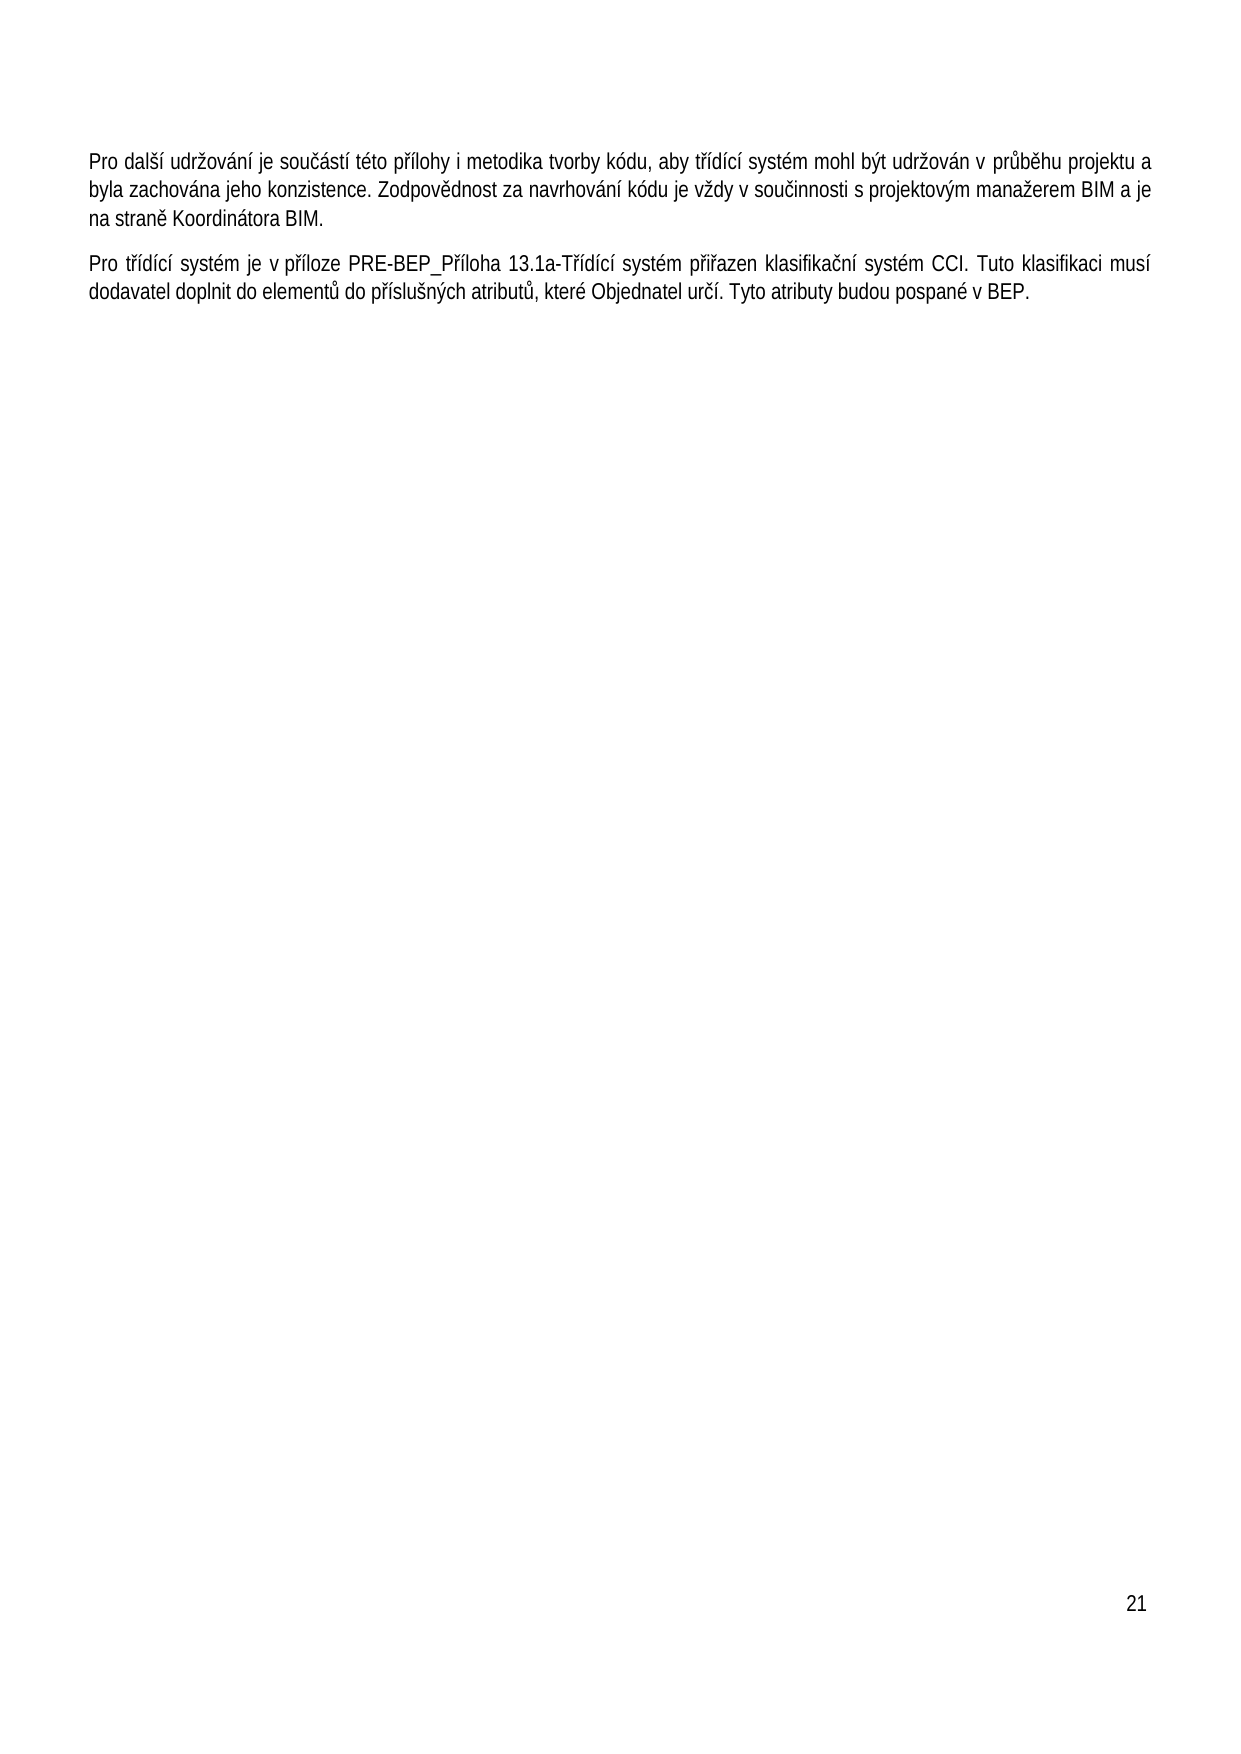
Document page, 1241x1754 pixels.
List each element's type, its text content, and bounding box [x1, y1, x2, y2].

text Pro další udržování je součástí této přílohy i metodika tvorby kódu, aby třídící systém mohl být udržován v průběhu projektu a byla zachována jeho konzistence. Zodpovědnost za navrhování kódu je vždy v součinnosti s projektovým manažerem BIM a je na straně Koordinátora BIM. [89, 148, 1152, 231]
text Pro třídící systém je v příloze PRE-BEP_Příloha 13.1a-Třídící systém přiřazen klasifikační systém CCI. Tuto klasifikaci musí dodavatel doplnit do elementů do příslušných atributů, které Objednatel určí. Tyto atributy budou pospané v BEP. [89, 250, 1152, 304]
